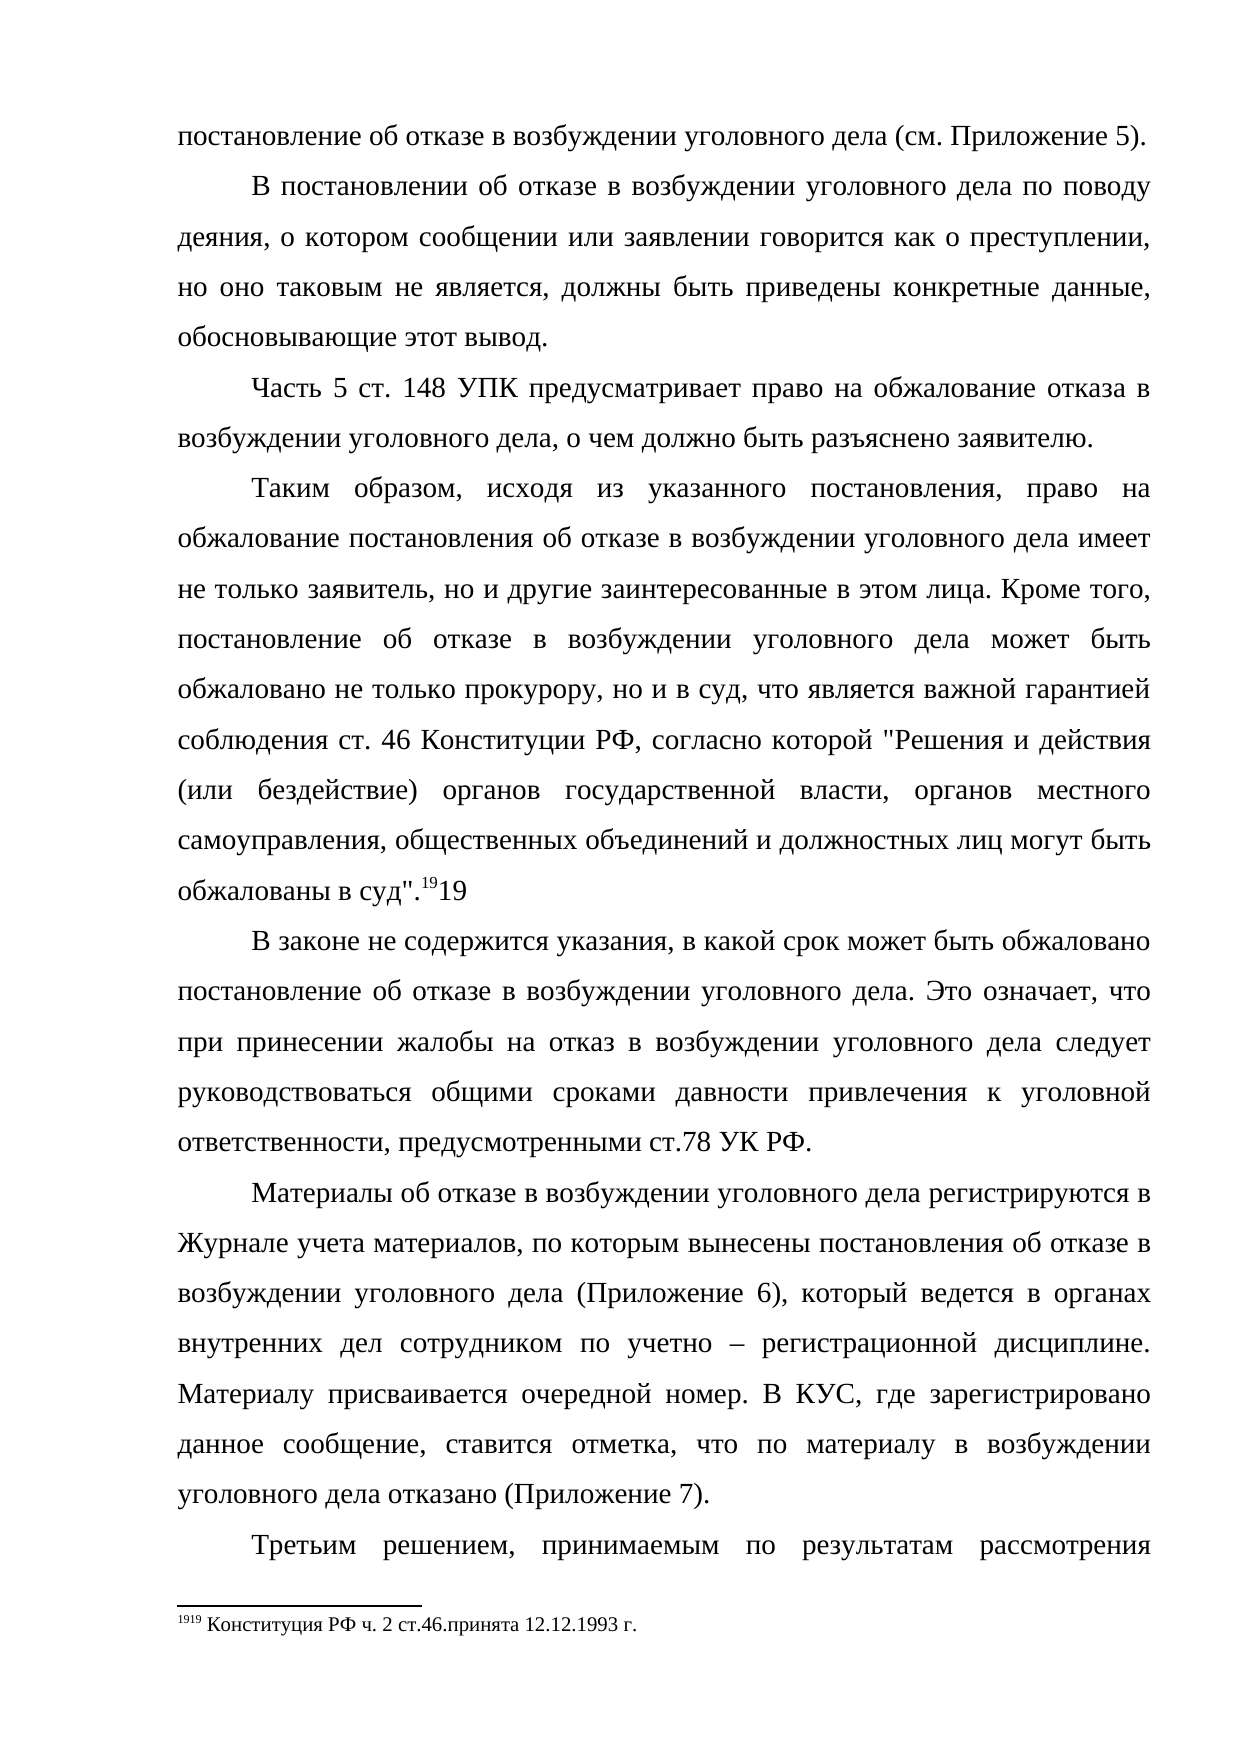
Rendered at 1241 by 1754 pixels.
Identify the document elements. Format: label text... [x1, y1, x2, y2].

text В постановлении об отказе в возбуждении уголовного дела по поводу деяния, о котором сообщении или заявлении говорится как о преступлении, но оно таковым не является, должны быть приведены конкретные данные, обосновывающие этот вывод. [177, 168, 1152, 353]
text Часть 5 ст. 148 УПК предусматривает право на обжалование отказа в возбуждении уголовного дела, о чем должно быть разъяснено заявителю. [177, 370, 1152, 453]
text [177, 118, 1152, 152]
text Материалы об отказе в возбуждении уголовного дела регистрируются в Журнале учета материалов, по которым вынесены постановления об отказе в возбуждении уголовного дела (Приложение 6), который ведется в органах внутренних дел сотрудником по учетно – регистрационной дисциплине. Материалу присваивается очередной номер. В КУС, где зарегистрировано данное сообщение, ставится отметка, что по материалу в возбуждении уголовного дела отказано (Приложение 7). [177, 1175, 1152, 1510]
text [177, 1527, 1152, 1560]
text Таким образом, исходя из указанного постановления, право на обжалование постановления об отказе в возбуждении уголовного дела имеет не только заявитель, но и другие заинтересованные в этом лица. Кроме того, постановление об отказе в возбуждении уголовного дела может быть обжаловано не только прокурору, но и в суд, что является важной гарантией соблюдения ст. 46 Конституции РФ, согласно которой "Решения и действия (или бездействие) органов государственной власти, органов местного самоуправления, общественных объединений и должностных лиц могут быть обжалованы в суд".19 [177, 470, 1152, 906]
subtitle В законе не содержится указания, в какой срок может быть обжаловано постановление об отказе в возбуждении уголовного дела. Это означает, что при принесении жалобы на отказ в возбуждении уголовного дела следует руководствоваться общими сроками давности привлечения к уголовной ответственности, предусмотренными ст.78 УК РФ. [177, 923, 1152, 1158]
